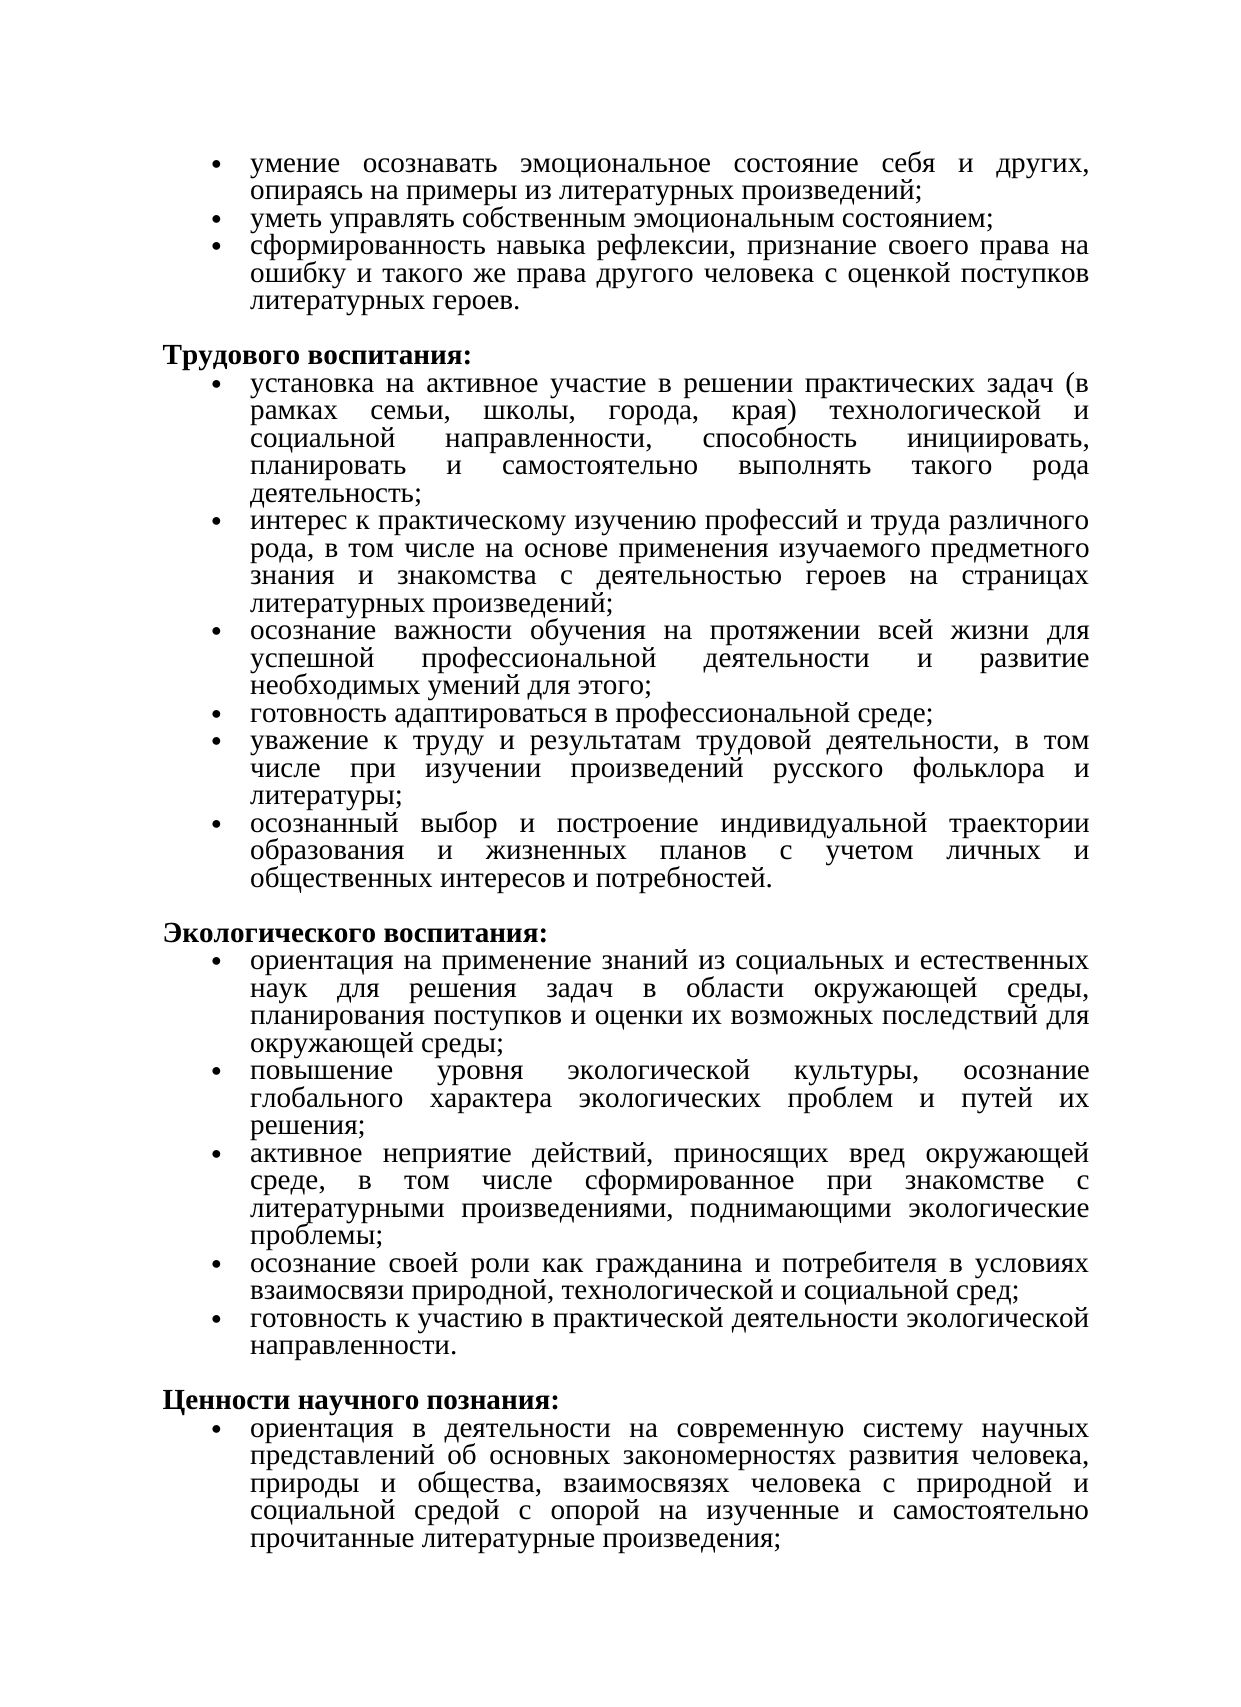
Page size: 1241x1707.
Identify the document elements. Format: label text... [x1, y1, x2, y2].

list осознание своей роли как гражданина и потребителя в условиях взаимосвязи природной, технологической и социальной сред; [212, 1250, 1090, 1305]
list интерес к практическому изучению профессий и труда различного рода, в том числе на основе применения изучаемого предметного знания и знакомства с деятельностью героев на страницах литературных произведений; [212, 507, 1090, 617]
list сформированность навыка рефлексии, признание своего права на ошибку и такого же права другого человека с оценкой поступков литературных героев. [212, 232, 1090, 315]
list готовность адаптироваться в профессиональной среде; [212, 700, 1090, 727]
list готовность к участию в практической деятельности экологической направленности. [212, 1305, 1090, 1360]
list ориентация в деятельности на современную систему научных представлений об основных закономерностях развития человека, природы и общества, взаимосвязях человека с природной и социальной средой с опорой на изученные и самостоятельно прочитанные литературные произведения; [212, 1415, 1090, 1552]
list установка на активное участие в решении практических задач (в рамках семьи, школы, города, края) технологической и социальной направленности, способность инициировать, планировать и самостоятельно выполнять такого рода деятельность; [212, 370, 1090, 507]
list ориентация на применение знаний из социальных и естественных наук для решения задач в области окружающей среды, планирования поступков и оценки их возможных последствий для окружающей среды; [212, 947, 1090, 1057]
list повышение уровня экологической культуры, осознание глобального характера экологических проблем и путей их решения; [212, 1057, 1090, 1140]
list осознанный выбор и построение индивидуальной траектории образования и жизненных планов с учетом личных и общественных интересов и потребностей. [212, 810, 1090, 892]
list уметь управлять собственным эмоциональным состоянием; [212, 205, 1090, 232]
list осознание важности обучения на протяжении всей жизни для успешной профессиональной деятельности и развитие необходимых умений для этого; [212, 617, 1090, 700]
list умение осознавать эмоциональное состояние себя и других, опираясь на примеры из литературных произведений; [212, 150, 1090, 205]
text Трудового воспитания: [162, 342, 1090, 370]
list уважение к труду и результатам трудовой деятельности, в том числе при изучении произведений русского фольклора и литературы; [212, 727, 1090, 810]
text Экологического воспитания: [162, 920, 1090, 947]
text Ценности научного познания: [162, 1387, 1090, 1415]
list активное неприятие действий, приносящих вред окружающей среде, в том числе сформированное при знакомстве с литературными произведениями, поднимающими экологические проблемы; [212, 1140, 1090, 1250]
